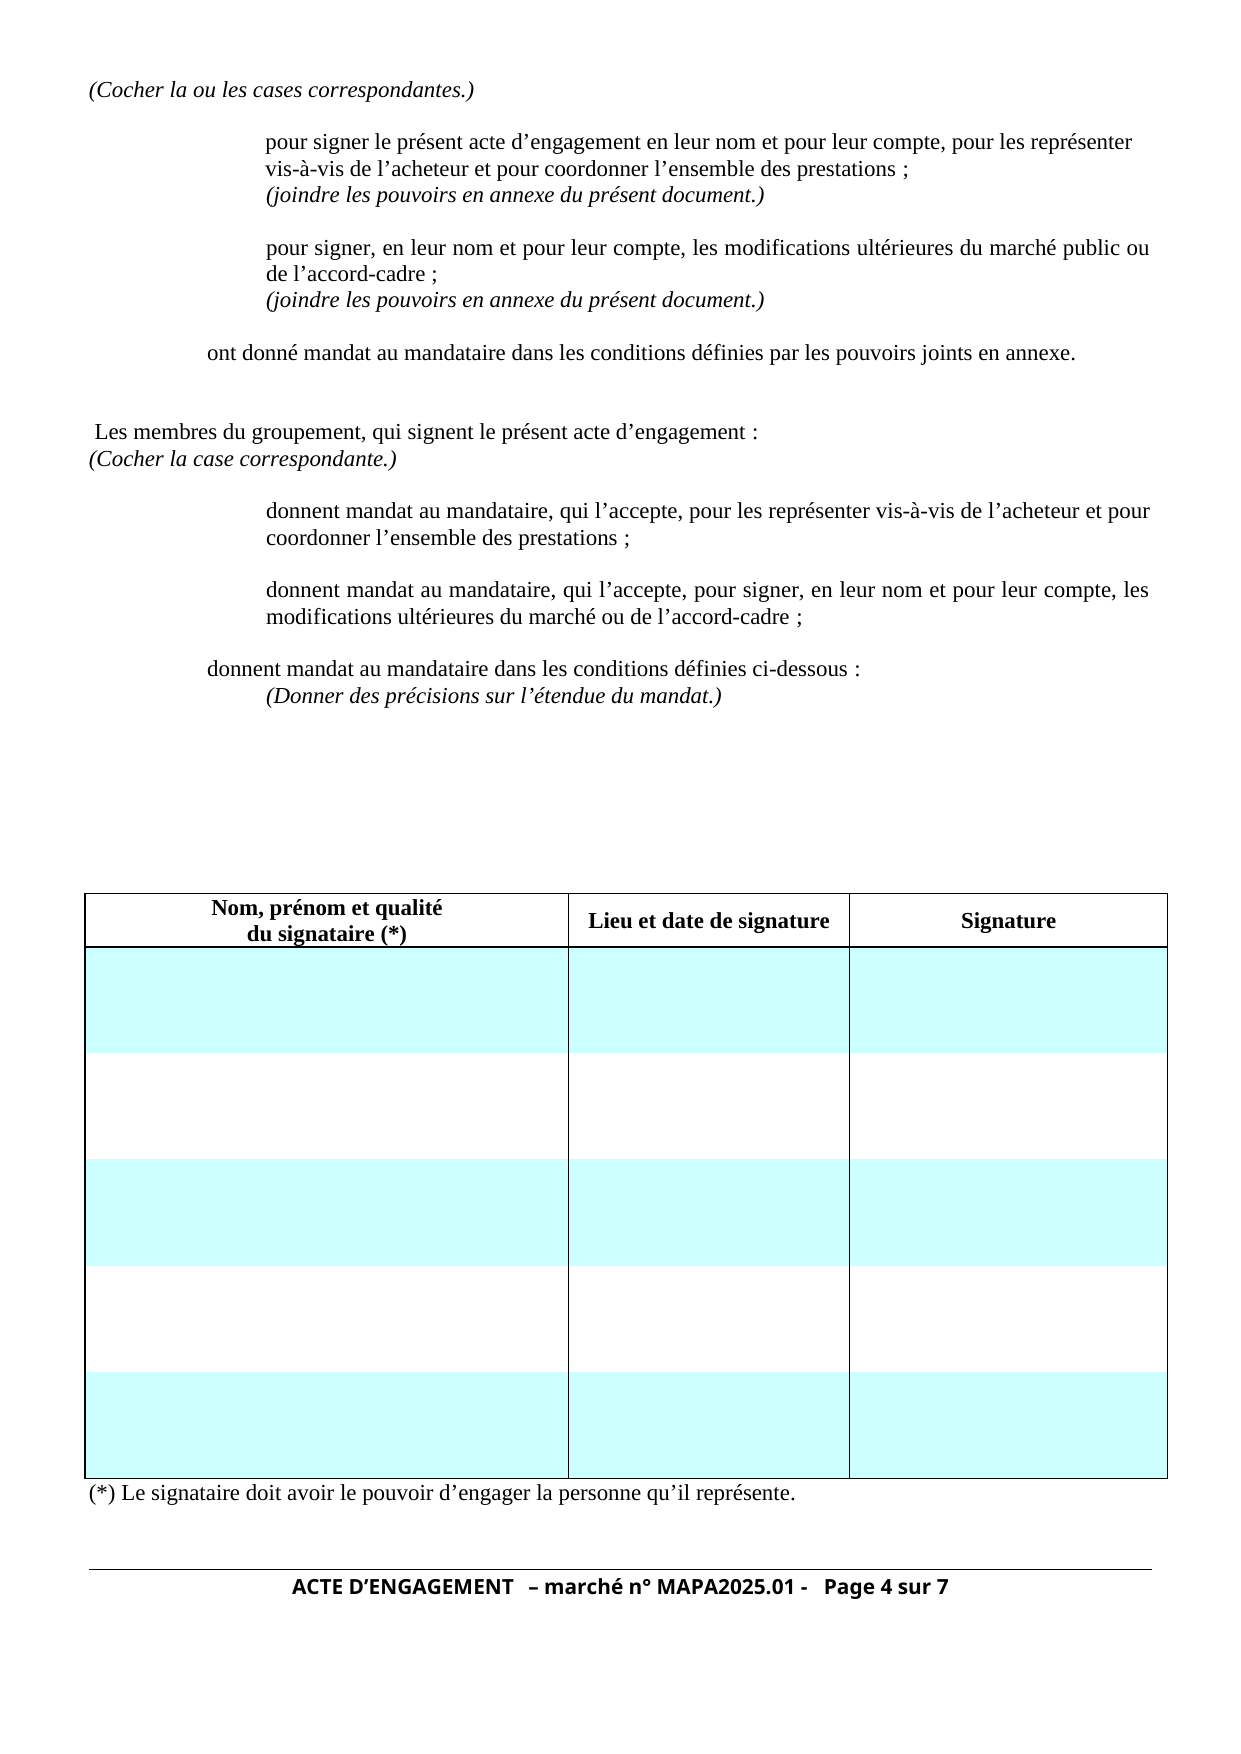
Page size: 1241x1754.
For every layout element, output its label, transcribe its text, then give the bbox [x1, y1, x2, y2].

text ont donné mandat au mandataire dans les conditions définies par les pouvoirs joints en annexe. [118, 339, 1152, 366]
text (Donner des précisions sur l’étendue du mandat.) [118, 682, 1152, 708]
table_cell [569, 1266, 849, 1372]
table_cell [86, 1372, 568, 1478]
text (joindre les pouvoirs en annexe du présent document.) [89, 287, 1152, 313]
table_cell [850, 1372, 1167, 1478]
table_header Nom, prénom et qualité du signataire (*) [86, 894, 568, 946]
table_cell [569, 948, 849, 1053]
text pour signer, en leur nom et pour leur compte, les modifications ultérieures du marché public ou de l’accord-cadre ; [177, 234, 1152, 287]
table_cell [86, 1053, 568, 1159]
table_header Lieu et date de signature [569, 894, 849, 946]
table_cell [569, 1159, 849, 1266]
text Les membres du groupement, qui signent le présent acte d’engagement : [89, 418, 1152, 445]
text pour signer le présent acte d’engagement en leur nom et pour leur compte, pour les représenter vis-à-vis de l’acheteur et pour coordonner l’ensemble des prestations ; [89, 128, 1152, 181]
table_cell [569, 1372, 849, 1478]
text (*) Le signataire doit avoir le pouvoir d’engager la personne qu’il représente. [89, 1479, 1152, 1506]
text donnent mandat au mandataire, qui l’accepte, pour les représenter vis-à-vis de l’acheteur et pour coordonner l’ensemble des prestations ; [177, 497, 1152, 550]
text (Cocher la ou les cases correspondantes.) [89, 76, 1152, 102]
table_cell [850, 948, 1167, 1053]
table_header Signature [850, 894, 1167, 946]
text (Cocher la case correspondante.) [89, 445, 1152, 471]
table_cell [86, 1159, 568, 1266]
text donnent mandat au mandataire, qui l’accepte, pour signer, en leur nom et pour leur compte, les modifications ultérieures du marché ou de l’accord-cadre ; [177, 576, 1152, 629]
table_cell [850, 1159, 1167, 1266]
text donnent mandat au mandataire dans les conditions définies ci-dessous : [118, 656, 1152, 682]
table_cell [850, 1266, 1167, 1372]
table_cell [850, 1053, 1167, 1159]
table_cell [86, 1266, 568, 1372]
text (joindre les pouvoirs en annexe du présent document.) [89, 181, 1152, 207]
table_cell [569, 1053, 849, 1159]
table_cell [86, 948, 568, 1053]
